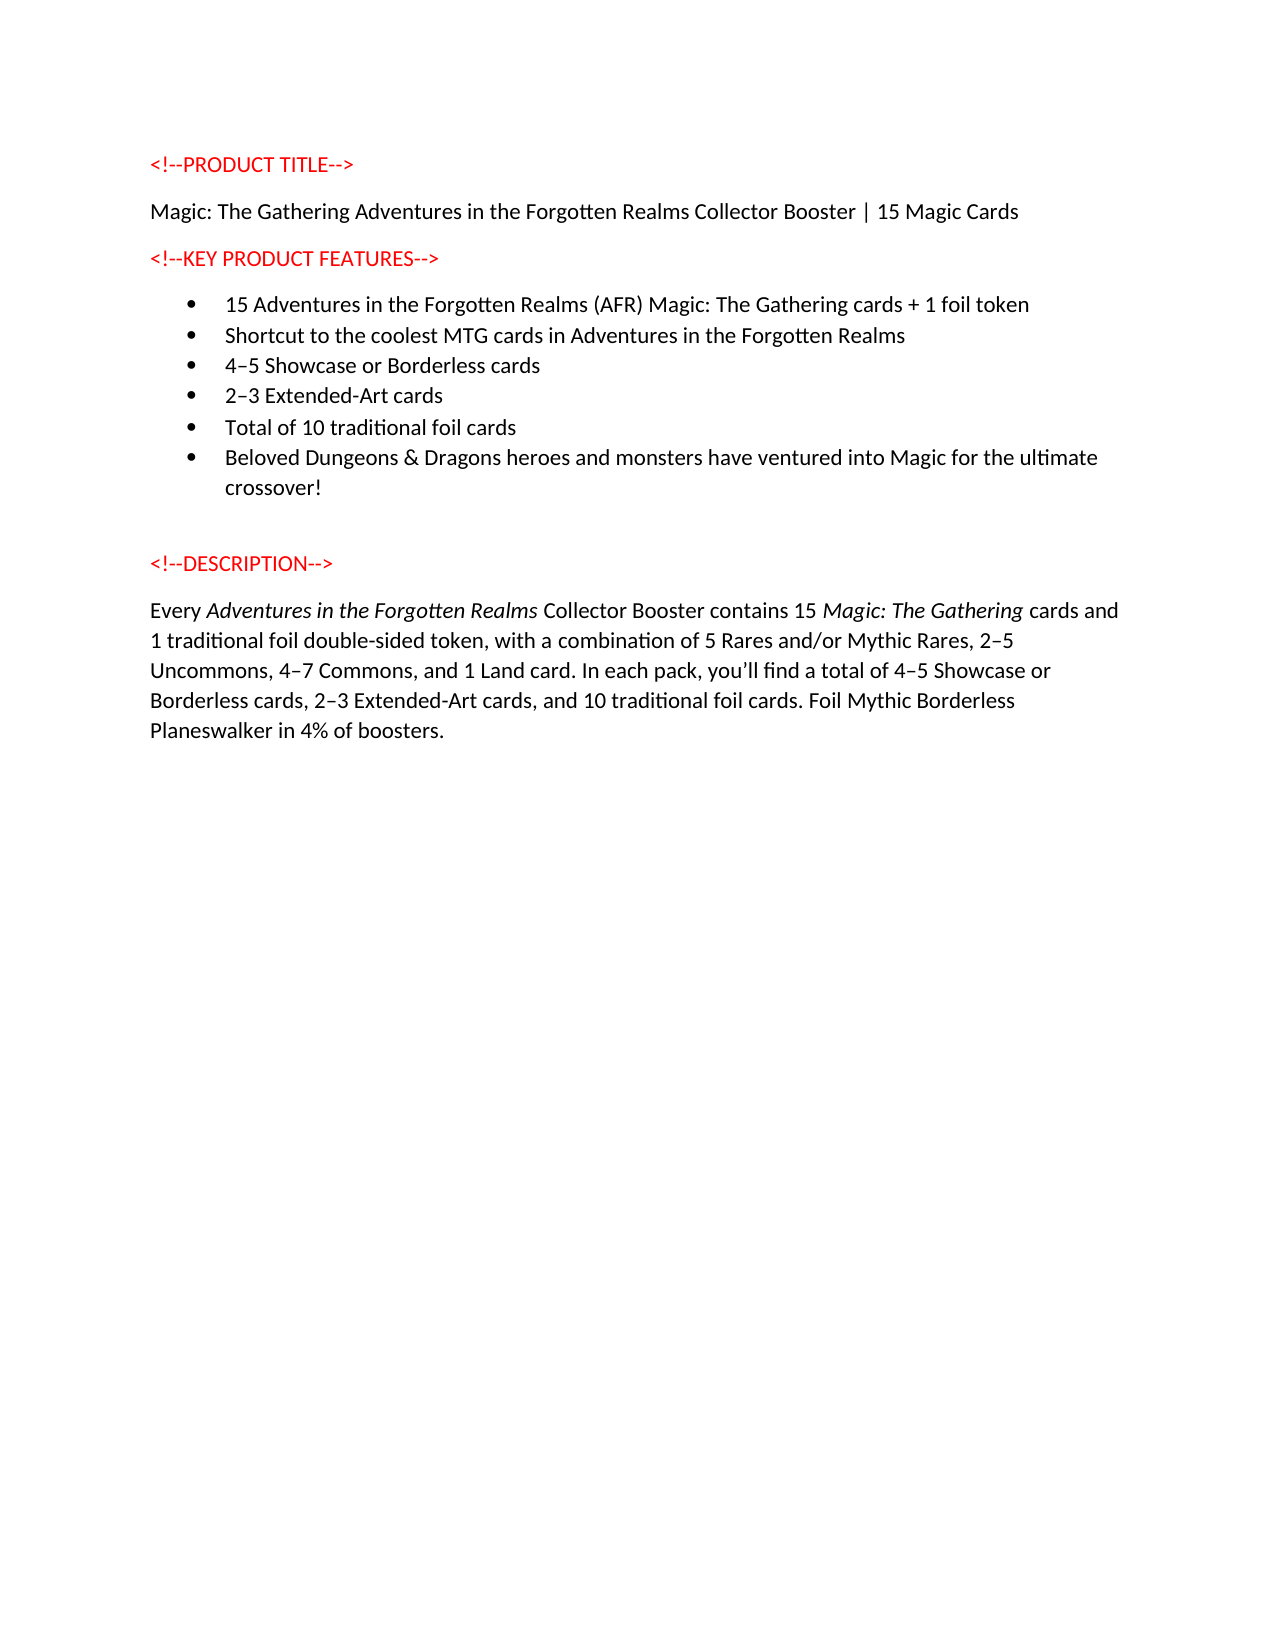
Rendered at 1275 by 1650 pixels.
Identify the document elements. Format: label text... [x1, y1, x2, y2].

list 2–3 Extended-Art cards [187, 381, 1125, 409]
list Total of 10 traditional foil cards [187, 413, 1125, 441]
list Beloved Dungeons & Dragons heroes and monsters have ventured into Magic for the ultimate crossover! [187, 443, 1125, 501]
list Shortcut to the coolest MTG cards in Adventures in the Forgotten Realms [187, 321, 1125, 349]
text <!--PRODUCT TITLE--> [150, 150, 1125, 178]
text Every Adventures in the Forgotten Realms Collector Booster contains 15 Magic: The Gathering cards and 1 traditional foil double-sided token, with a combination of 5 Rares and/or Mythic Rares, 2–5 Uncommons, 4–7 Commons, and 1 Land card. In each pack, you’ll find a total of 4–5 Showcase or Borderless cards, 2–3 Extended-Art cards, and 10 traditional foil cards. Foil Mythic Borderless Planeswalker in 4% of boosters. [150, 596, 1125, 744]
list 15 Adventures in the Forgotten Realms (AFR) Magic: The Gathering cards + 1 foil token [187, 291, 1125, 319]
text Magic: The Gathering Adventures in the Forgotten Realms Collector Booster | 15 Magic Cards [150, 197, 1125, 225]
list 4–5 Showcase or Borderless cards [187, 351, 1125, 379]
text <!--KEY PRODUCT FEATURES--> [150, 244, 1125, 272]
text <!--DESCRIPTION--> [150, 549, 1125, 577]
